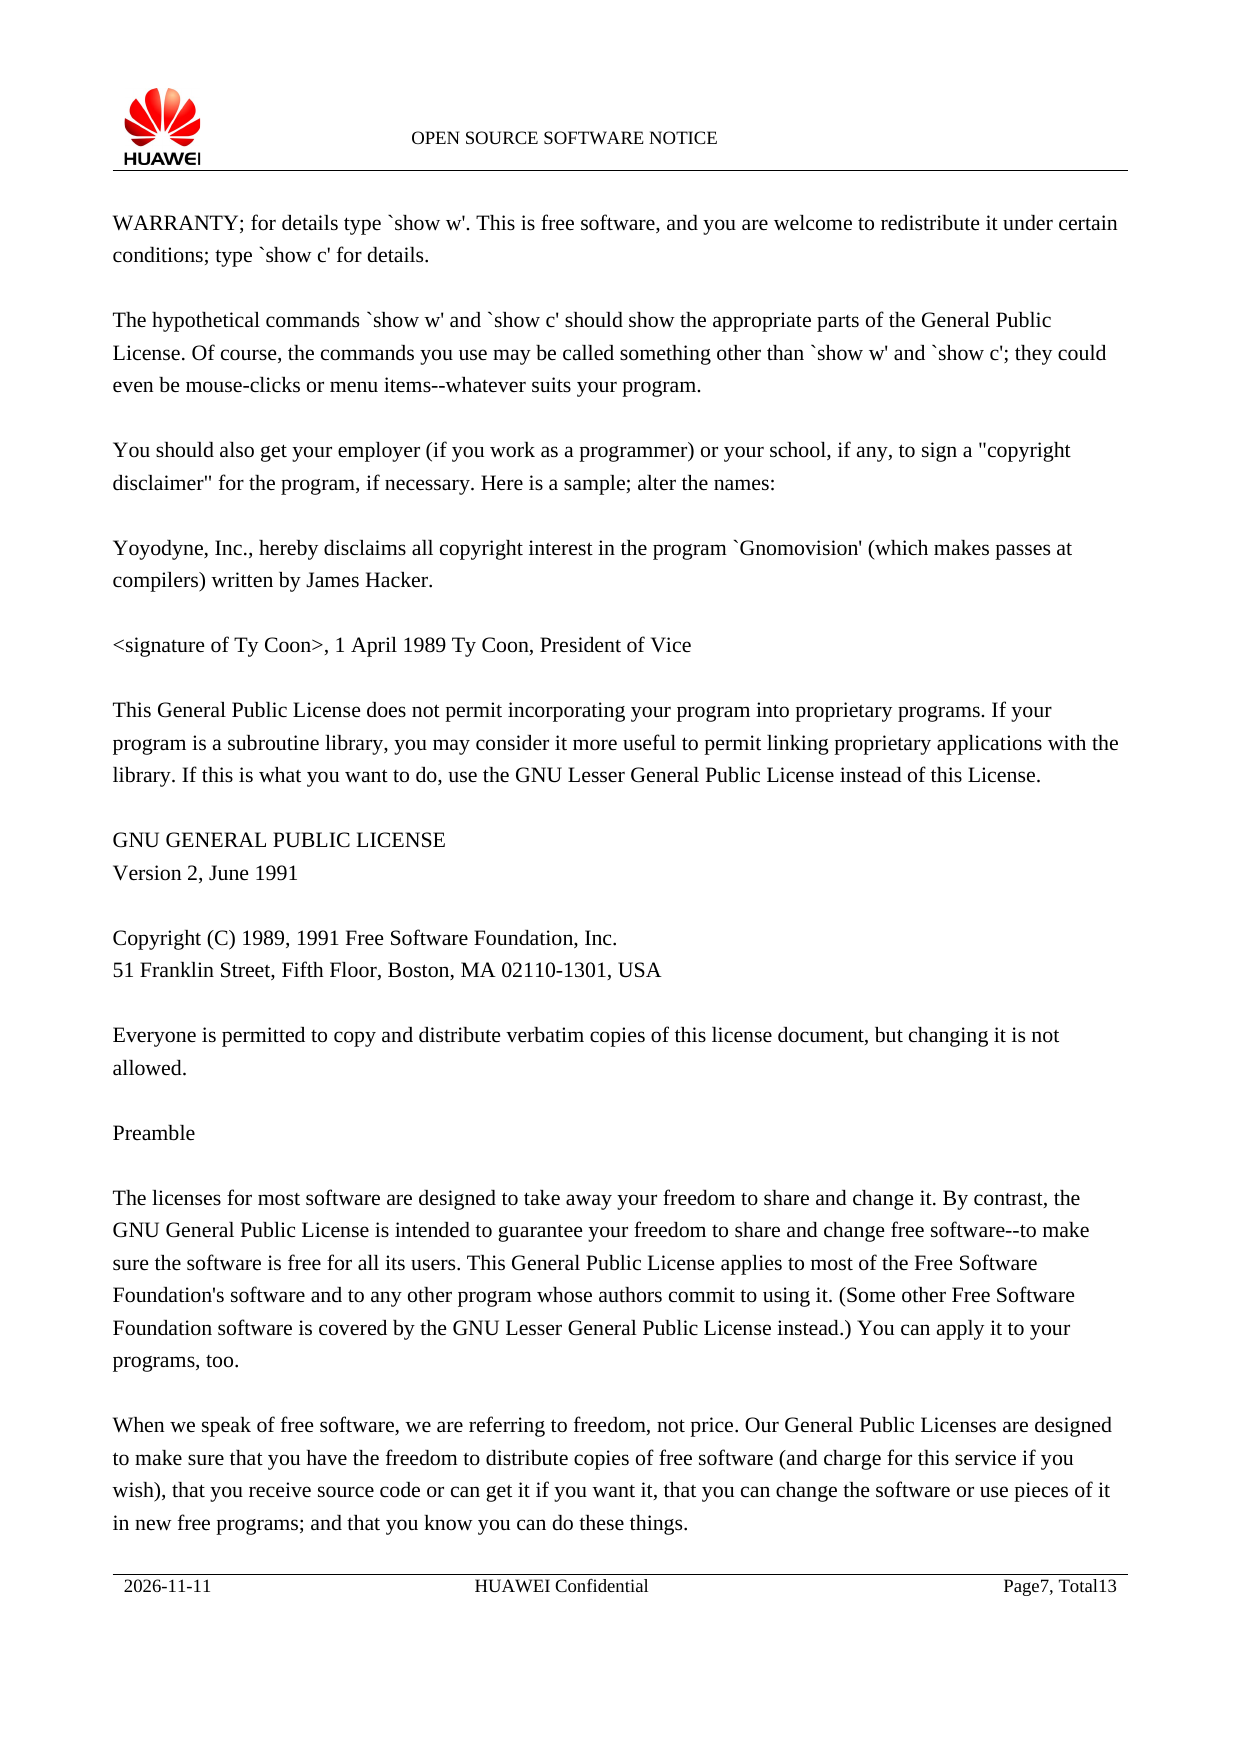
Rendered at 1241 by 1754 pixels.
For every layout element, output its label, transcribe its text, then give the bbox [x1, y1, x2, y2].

text Preamble [112, 1116, 1128, 1149]
text You should also get your employer (if you work as a programmer) or your school, if any, to sign a "copyright disclaimer" for the program, if necessary. Here is a sample; alter the names: [112, 434, 1128, 499]
text Copyright (C) 1989, 1991 Free Software Foundation, Inc. [112, 921, 1128, 954]
text 51 Franklin Street, Fifth Floor, Boston, MA 02110-1301, USA [112, 954, 1128, 986]
text Everyone is permitted to copy and distribute verbatim copies of this license document, but changing it is not allowed. [112, 1019, 1128, 1084]
text The licenses for most software are designed to take away your freedom to share and change it. By contrast, the GNU General Public License is intended to guarantee your freedom to share and change free software--to make sure the software is free for all its users. This General Public License applies to most of the Free Software Foundation's software and to any other program whose authors commit to using it. (Some other Free Software Foundation software is covered by the GNU Lesser General Public License instead.) You can apply it to your programs, too. [112, 1181, 1128, 1376]
text GNU GENERAL PUBLIC LICENSE [112, 824, 1128, 856]
text This General Public License does not permit incorporating your program into proprietary programs. If your program is a subroutine library, you may consider it more useful to permit linking proprietary applications with the library. If this is what you want to do, use the GNU Lesser General Public License instead of this License. [112, 694, 1128, 791]
text <signature of Ty Coon>, 1 April 1989 Ty Coon, President of Vice [112, 629, 1128, 661]
text Version 2, June 1991 [112, 856, 1128, 889]
picture [124, 88, 201, 165]
text Yoyodyne, Inc., hereby disclaims all copyright interest in the program `Gnomovision' (which makes passes at compilers) written by James Hacker. [112, 531, 1128, 596]
text The hypothetical commands `show w' and `show c' should show the appropriate parts of the General Public License. Of course, the commands you use may be called something other than `show w' and `show c'; they could even be mouse-clicks or menu items--whatever suits your program. [112, 304, 1128, 401]
text When we speak of free software, we are referring to freedom, not price. Our General Public Licenses are designed to make sure that you have the freedom to distribute copies of free software (and charge for this service if you wish), that you receive source code or can get it if you want it, that you can change the software or use pieces of it in new free programs; and that you know you can do these things. [112, 1409, 1128, 1539]
